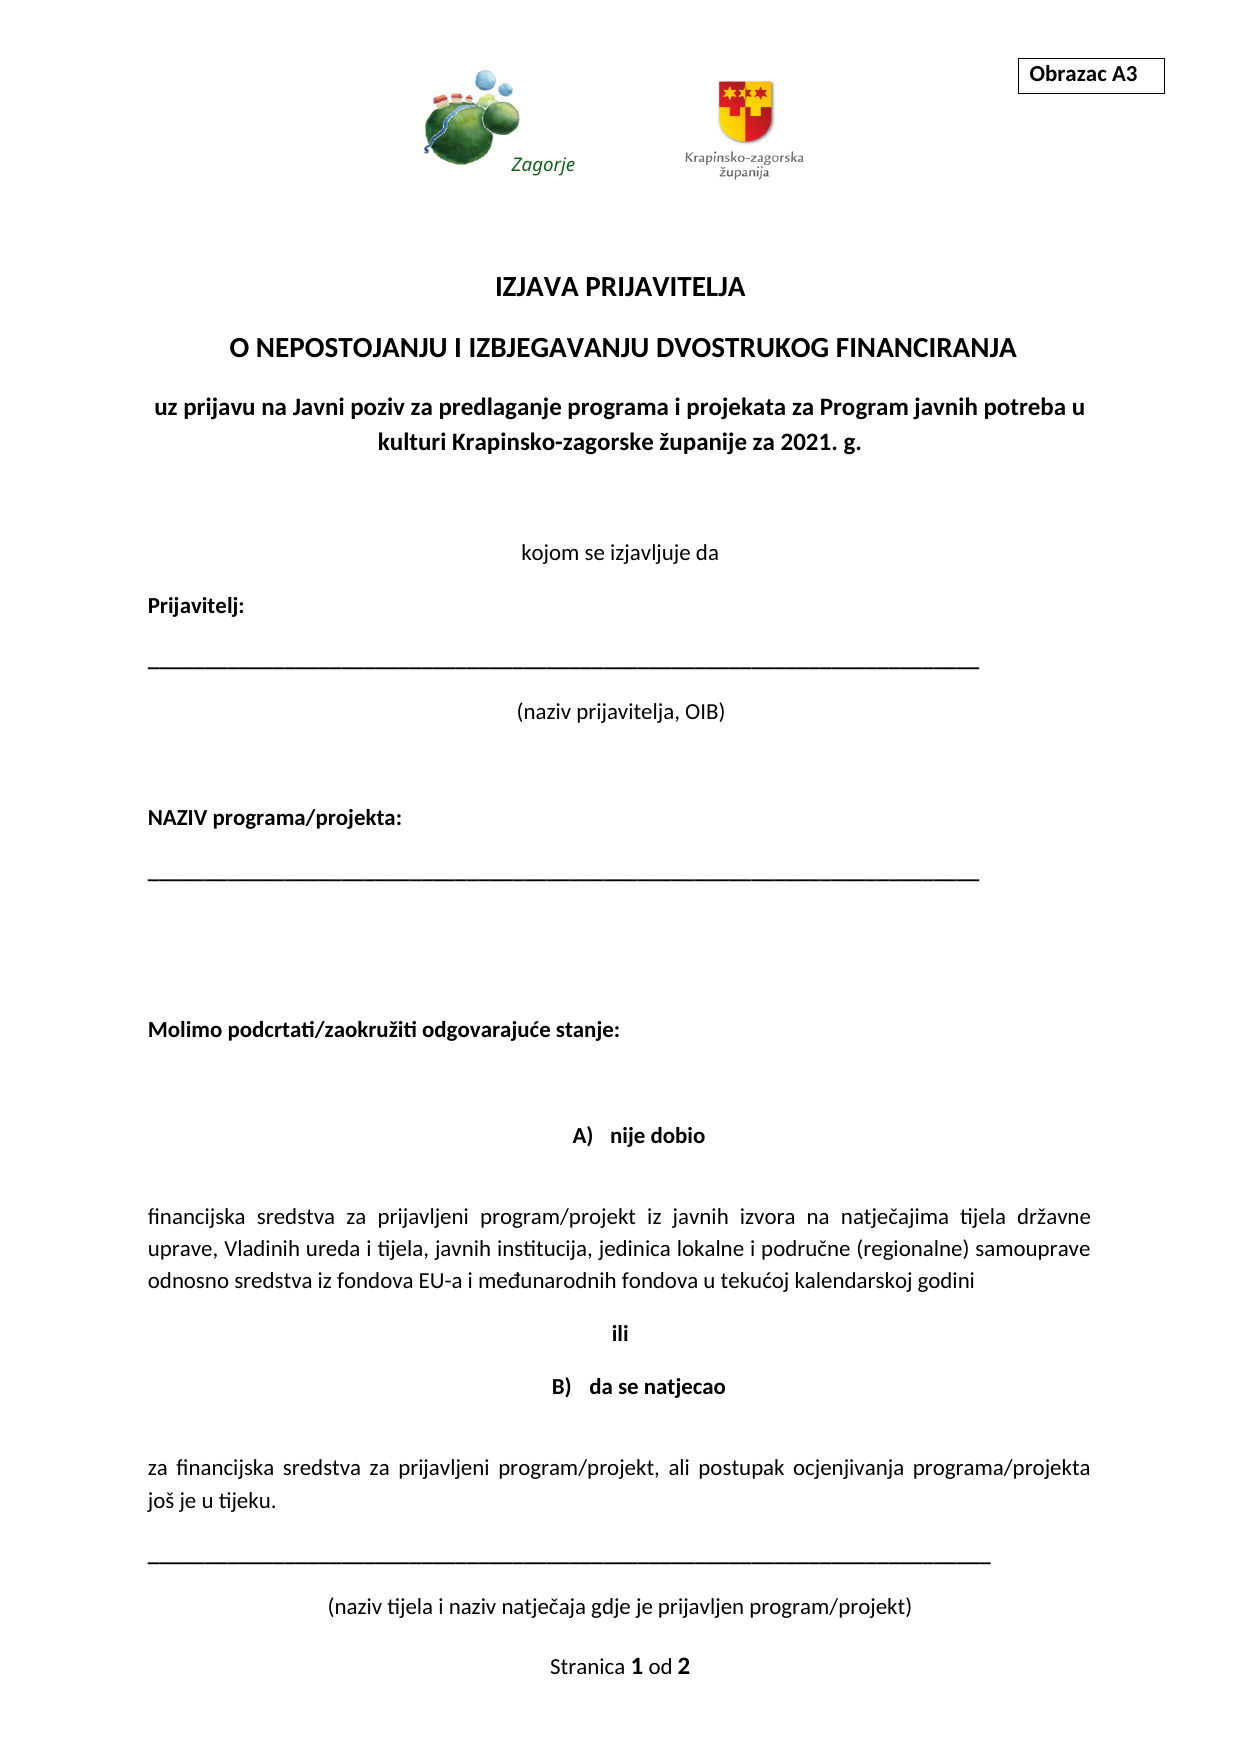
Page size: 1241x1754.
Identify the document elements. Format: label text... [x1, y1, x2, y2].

text _________________________________________________________________________ [148, 644, 1093, 672]
text IZJAVA PRIJAVITELJA [148, 268, 1093, 303]
picture [416, 62, 530, 171]
text uz prijavu na Javni poziv za predlaganje programa i projekata za Program javnih potreba u kulturi Krapinsko-zagorske županije za 2021. g. [148, 391, 1093, 457]
text O NEPOSTOJANJU I IZBJEGAVANJU DVOSTRUKOG FINANCIRANJA [148, 329, 1093, 365]
text Molimo podcrtati/zaokružiti odgovarajuće stanje: [148, 1015, 1093, 1043]
list da se natjecao [185, 1372, 1093, 1401]
picture [663, 65, 824, 184]
text financijska sredstva za prijavljeni program/projekt iz javnih izvora na natječajima tijela državne uprave, Vladinih ureda i tijela, javnih institucija, jedinica lokalne i područne (regionalne) samouprave odnosno sredstva iz fondova EU-a i međunarodnih fondova u tekućoj kalendarskoj godini [148, 1202, 1093, 1294]
text ili [148, 1319, 1093, 1347]
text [148, 1539, 1093, 1567]
text za financijska sredstva za prijavljeni program/projekt, ali postupak ocjenjivanja programa/projekta još je u tijeku. [148, 1453, 1093, 1514]
text (naziv tijela i naziv natječaja gdje je prijavljen program/projekt) [148, 1592, 1093, 1620]
text Prijavitelj: [148, 591, 1093, 619]
text _________________________________________________________________________ [148, 856, 1093, 884]
text (naziv prijavitelja, OIB) [148, 697, 1093, 725]
text NAZIV programa/projekta: [148, 803, 1093, 831]
table_header Obrazac A3 [1019, 59, 1164, 93]
text kojom se izjavljuje da [148, 538, 1093, 566]
list nije dobio [185, 1121, 1093, 1149]
